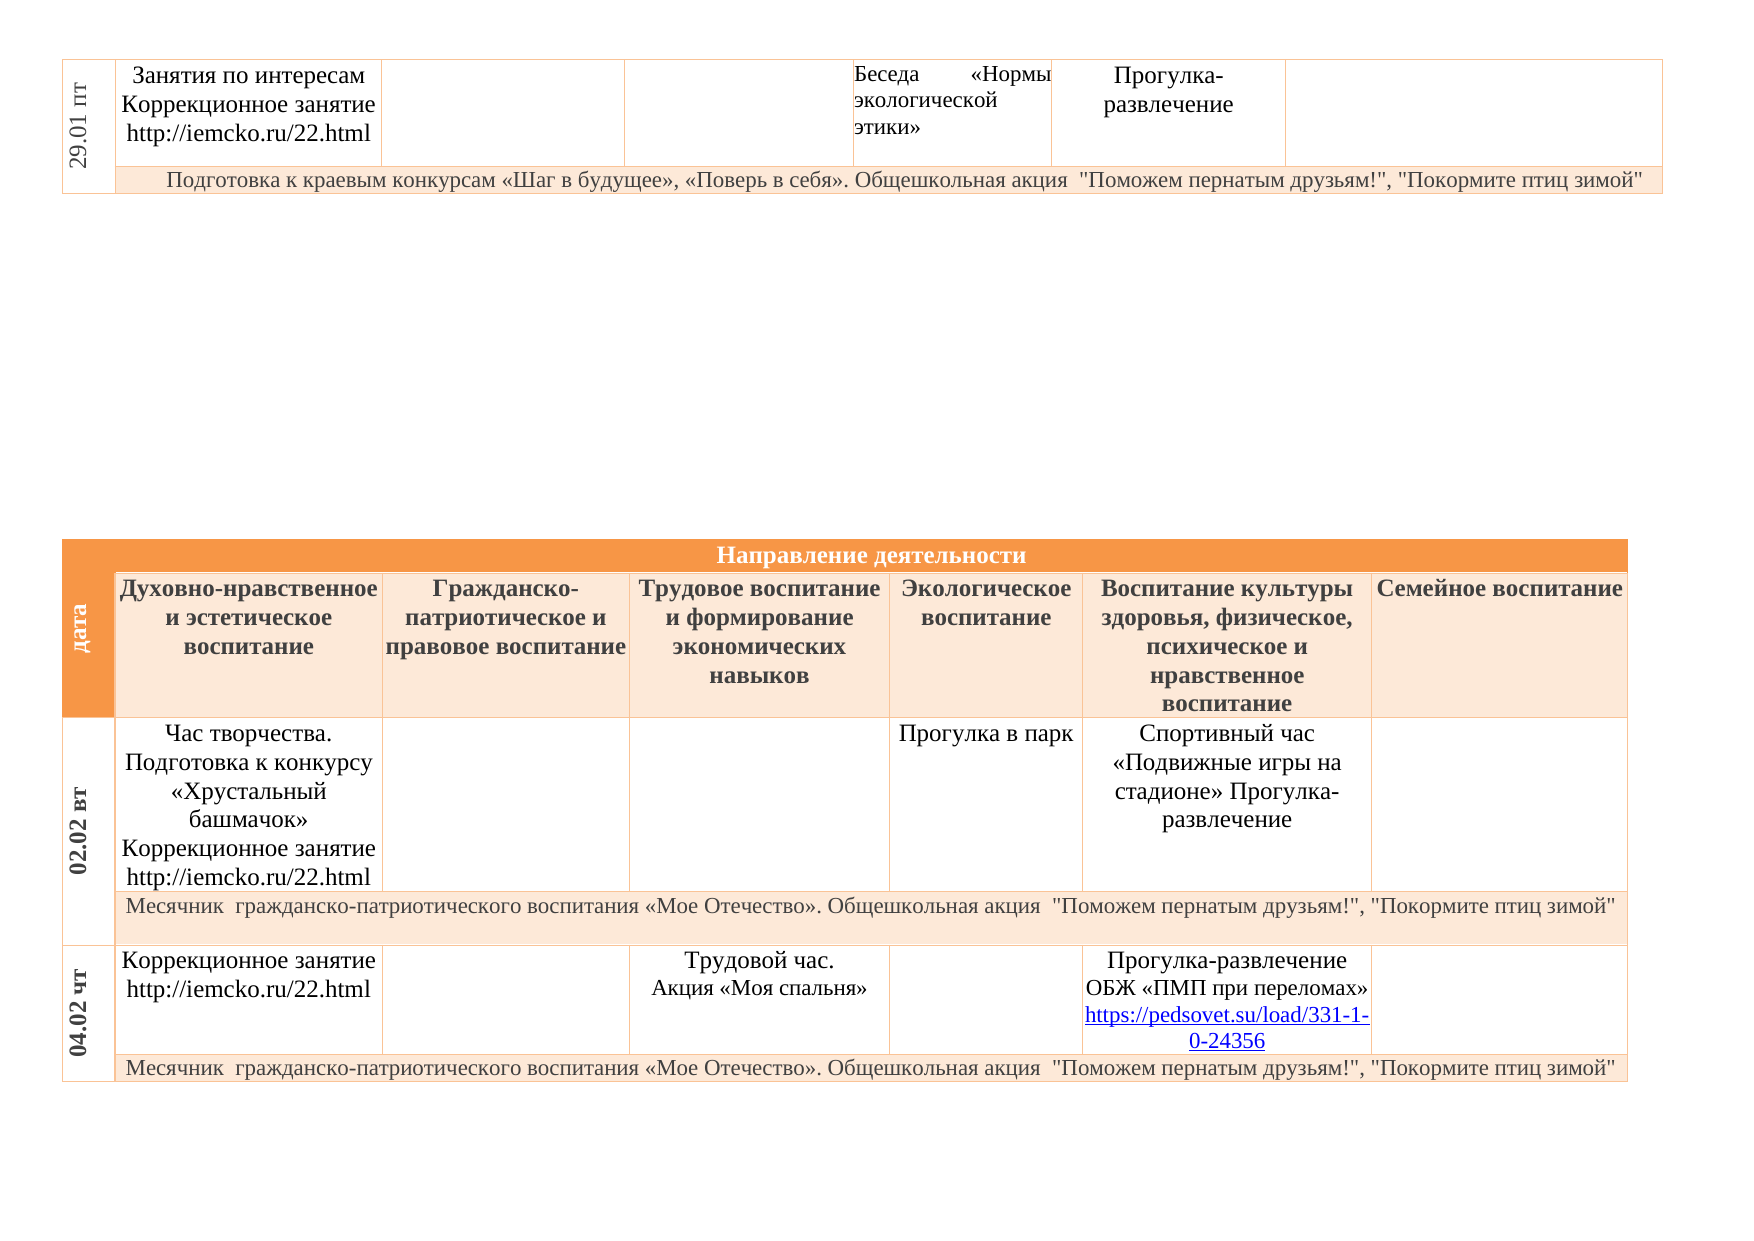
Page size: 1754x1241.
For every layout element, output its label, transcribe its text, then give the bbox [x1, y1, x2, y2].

table_cell [1372, 718, 1627, 891]
table_cell Воспитание культуры здоровья, физическое, психическое и нравственное воспитание [1083, 574, 1371, 717]
table_cell [382, 60, 624, 166]
table_cell Семейное воспитание [1372, 574, 1627, 717]
table_cell [1372, 946, 1627, 1053]
table_cell Час творчества. Подготовка к конкурсу «Хрустальный башмачок» Коррекционное занятие http://iemcko.ru/22.html [116, 718, 382, 891]
table_cell [630, 718, 889, 891]
table_cell [1286, 60, 1662, 166]
table_cell Спортивный час «Подвижные игры на стадионе» Прогулка-развлечение [1083, 718, 1371, 891]
table_header дата [63, 540, 114, 717]
table_cell Гражданско-патриотическое и правовое воспитание [383, 574, 629, 717]
table_cell Коррекционное занятие http://iemcko.ru/22.html [116, 946, 382, 1053]
table_cell [383, 946, 629, 1053]
table_cell [383, 718, 629, 891]
table_cell Прогулка-развлечение ОБЖ «ПМП при переломах» https://pedsovet.su/load/331-1-0-24356 [1083, 946, 1371, 1053]
table_cell Беседа «Нормы экологической этики» [854, 60, 1051, 166]
table_cell 04.02 чт [63, 946, 114, 1081]
table_cell Трудовой час. Акция «Моя спальня» [630, 946, 889, 1053]
table_cell Прогулка-развлечение [1052, 60, 1285, 166]
table_cell [890, 946, 1082, 1053]
table_cell 29.01 пт [63, 60, 115, 193]
table_cell Месячник гражданско-патриотического воспитания «Мое Отечество». Общешкольная акция "Поможем пернатым друзьям!", "Покормите птиц зимой" [116, 892, 1627, 944]
table_cell Занятия по интересам Коррекционное занятие http://iemcko.ru/22.html [116, 60, 381, 166]
table_header Направление деятельности [116, 540, 1627, 572]
table_cell [625, 60, 853, 166]
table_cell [116, 167, 1662, 193]
table_cell Духовно-нравственное и эстетическое воспитание [116, 574, 382, 717]
table_cell Экологическое воспитание [890, 574, 1082, 717]
table_cell 02.02 вт [63, 718, 114, 944]
table_cell Месячник гражданско-патриотического воспитания «Мое Отечество». Общешкольная акция "Поможем пернатым друзьям!", "Покормите птиц зимой" [116, 1055, 1627, 1081]
table_cell Трудовое воспитание и формирование экономических навыков [630, 574, 889, 717]
table_cell Прогулка в парк [890, 718, 1082, 891]
